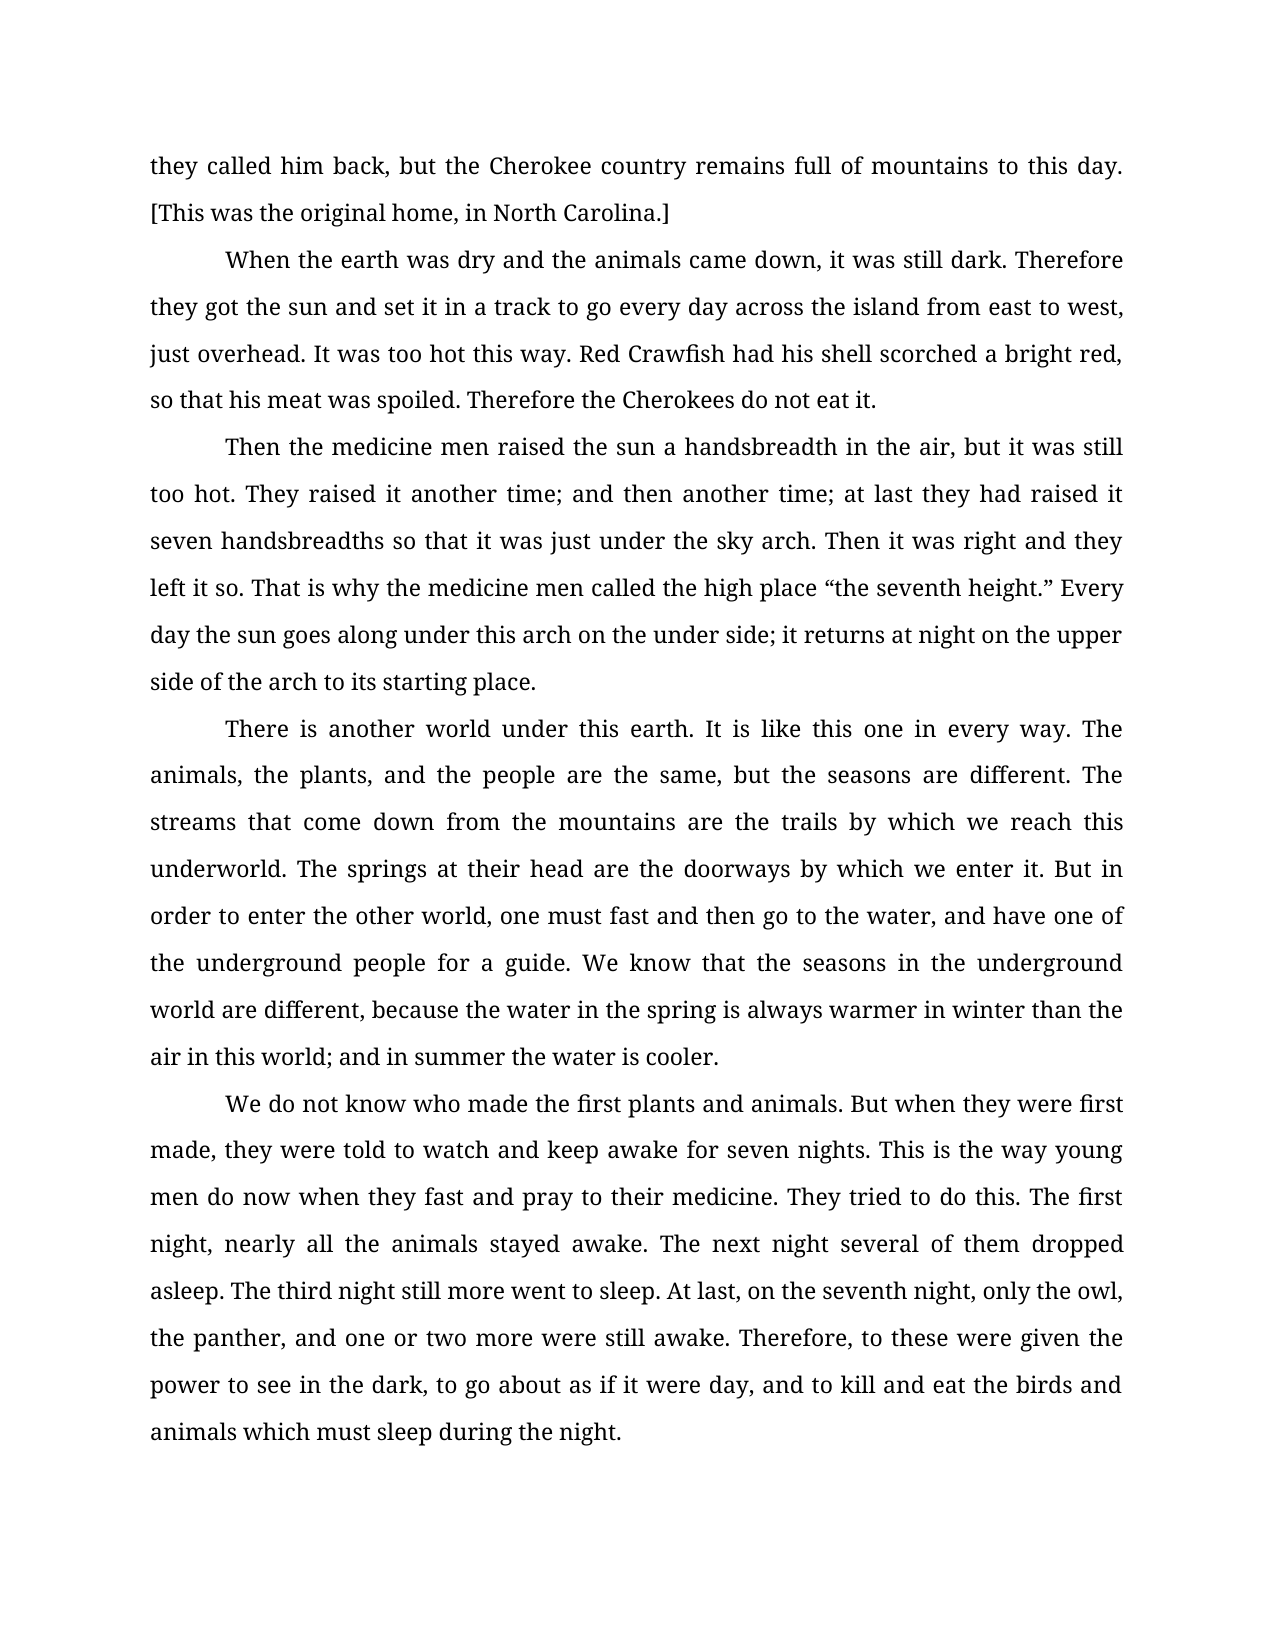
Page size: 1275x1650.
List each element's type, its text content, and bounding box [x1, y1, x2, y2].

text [150, 150, 1125, 228]
text When the earth was dry and the animals came down, it was still dark. Therefore they got the sun and set it in a track to go every day across the island from east to west, just overhead. It was too hot this way. Red Crawfish had his shell scorched a bright red, so that his meat was spoiled. Therefore the Cherokees do not eat it. [150, 244, 1125, 416]
text We do not know who made the first plants and animals. But when they were first made, they were told to watch and keep awake for seven nights. This is the way young men do now when they fast and pray to their medicine. They tried to do this. The first night, nearly all the animals stayed awake. The next night several of them dropped asleep. The third night still more went to sleep. At last, on the seventh night, only the owl, the panther, and one or two more were still awake. Therefore, to these were given the power to see in the dark, to go about as if it were day, and to kill and eat the birds and animals which must sleep during the night. [150, 1087, 1125, 1447]
text There is another world under this earth. It is like this one in every way. The animals, the plants, and the people are the same, but the seasons are different. The streams that come down from the mountains are the trails by which we reach this underworld. The springs at their head are the doorways by which we enter it. But in order to enter the other world, one must fast and then go to the water, and have one of the underground people for a guide. We know that the seasons in the underground world are different, because the water in the spring is always warmer in winter than the air in this world; and in summer the water is cooler. [150, 712, 1125, 1072]
text Then the medicine men raised the sun a handsbreadth in the air, but it was still too hot. They raised it another time; and then another time; at last they had raised it seven handsbreadths so that it was just under the sky arch. Then it was right and they left it so. That is why the medicine men called the high place “the seventh height.” Every day the sun goes along under this arch on the under side; it returns at night on the upper side of the arch to its starting place. [150, 431, 1125, 697]
